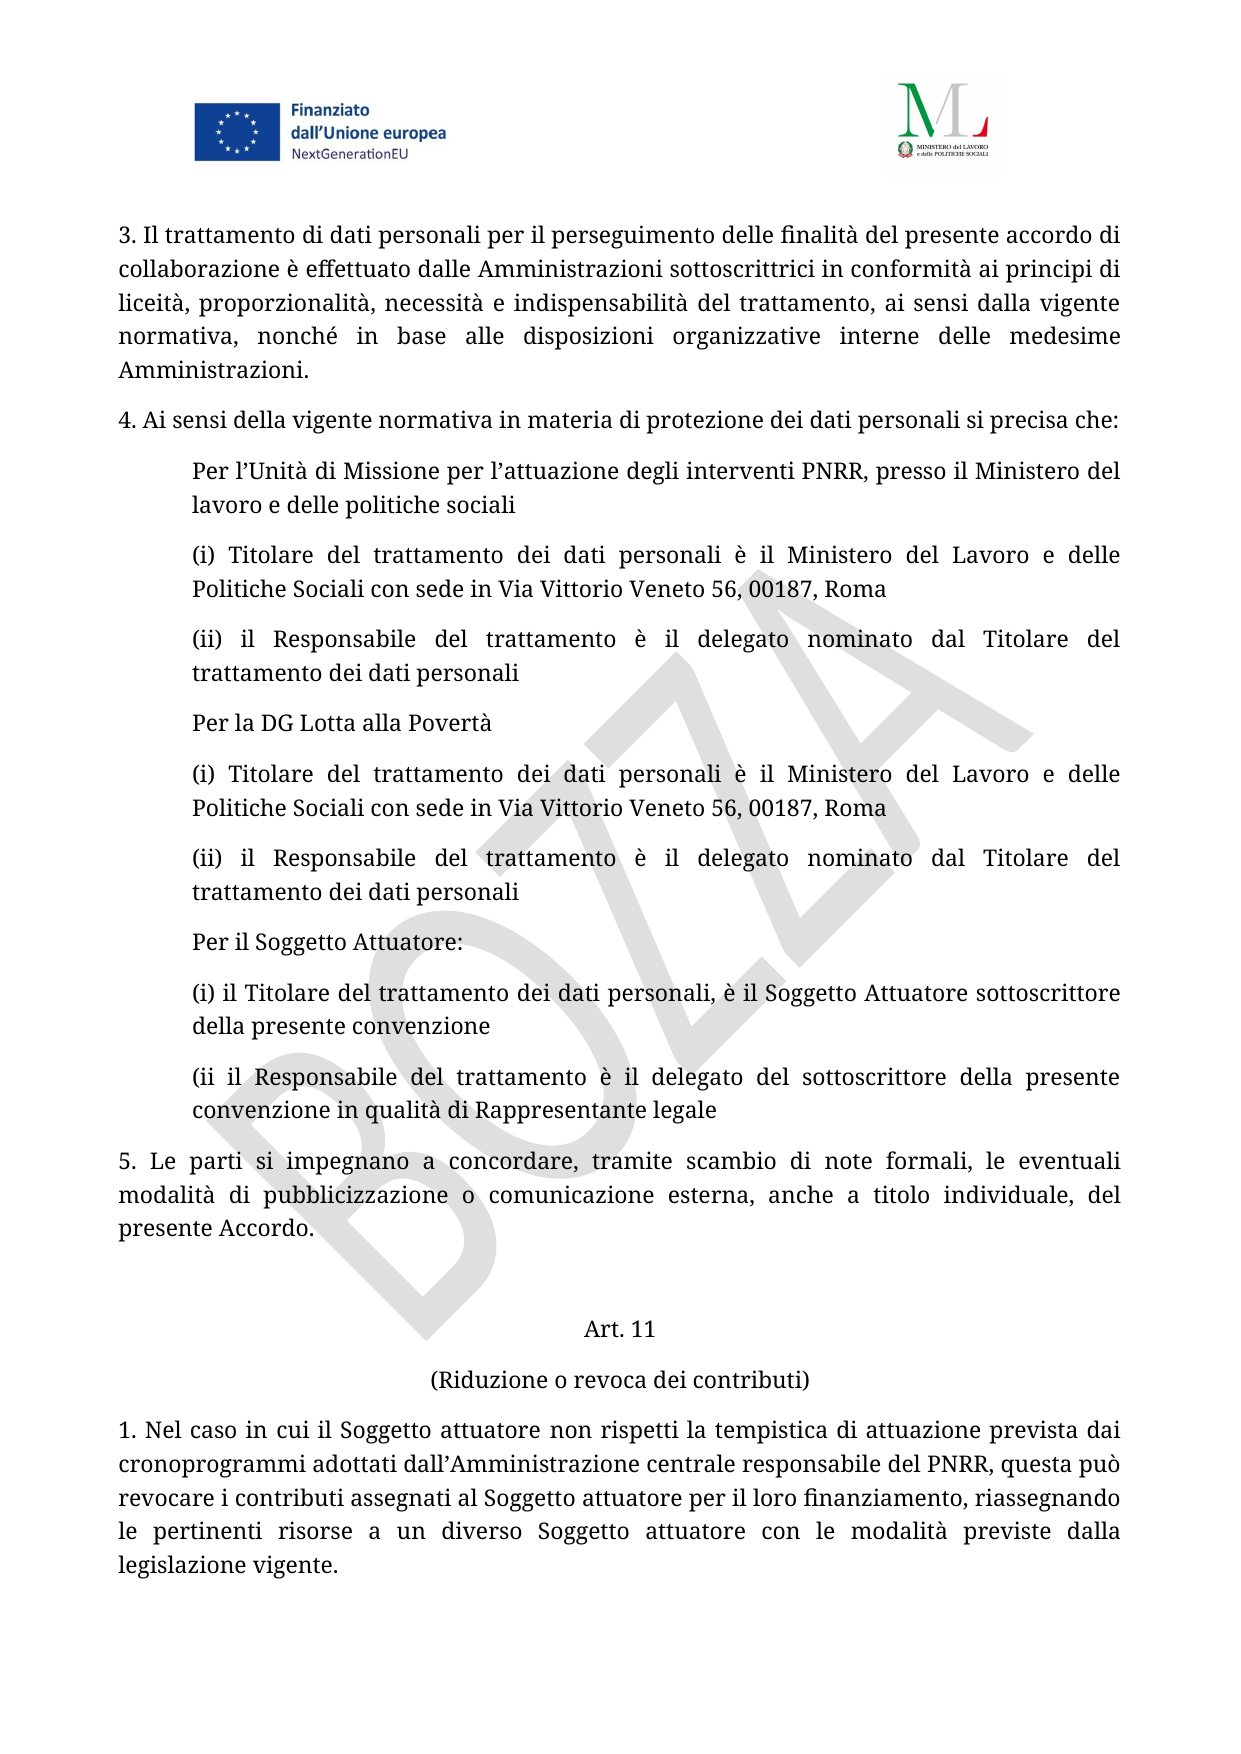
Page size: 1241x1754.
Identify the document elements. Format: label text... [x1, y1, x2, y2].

text Per l’Unità di Missione per l’attuazione degli interventi PNRR, presso il Ministero del lavoro e delle politiche sociali [192, 455, 1122, 520]
text (ii il Responsabile del trattamento è il delegato del sottoscrittore della presente convenzione in qualità di Rappresentante legale [192, 1061, 1122, 1126]
text (i) il Titolare del trattamento dei dati personali, è il Soggetto Attuatore sottoscrittore della presente convenzione [192, 976, 1122, 1041]
picture [193, 97, 453, 163]
text Per il Soggetto Attuatore: [192, 926, 1122, 957]
text (i) Titolare del trattamento dei dati personali è il Ministero del Lavoro e delle Politiche Sociali con sede in Via Vittorio Veneto 56, 00187, Roma [192, 539, 1122, 604]
text (ii) il Responsabile del trattamento è il delegato nominato dal Titolare del trattamento dei dati personali [192, 842, 1122, 907]
text 3. Il trattamento di dati personali per il perseguimento delle finalità del presente accordo di collaborazione è effettuato dalle Amministrazioni sottoscrittrici in conformità ai principi di liceità, proporzionalità, necessità e indispensabilità del trattamento, ai sensi dalla vigente normativa, nonché in base alle disposizioni organizzative interne delle medesime Amministrazioni. [118, 219, 1122, 385]
text (ii) il Responsabile del trattamento è il delegato nominato dal Titolare del trattamento dei dati personali [192, 623, 1122, 688]
picture [881, 73, 1007, 178]
text Art. 11 [118, 1313, 1122, 1344]
text 5. Le parti si impegnano a concordare, tramite scambio di note formali, le eventuali modalità di pubblicizzazione o comunicazione esterna, anche a titolo individuale, del presente Accordo. [118, 1145, 1122, 1243]
text (Riduzione o revoca dei contributi) [118, 1363, 1122, 1395]
text 1. Nel caso in cui il Soggetto attuatore non rispetti la tempistica di attuazione prevista dai cronoprogrammi adottati dall’Amministrazione centrale responsabile del PNRR, questa può revocare i contributi assegnati al Soggetto attuatore per il loro finanziamento, riassegnando le pertinenti risorse a un diverso Soggetto attuatore con le modalità previste dalla legislazione vigente. [118, 1414, 1122, 1580]
text (i) Titolare del trattamento dei dati personali è il Ministero del Lavoro e delle Politiche Sociali con sede in Via Vittorio Veneto 56, 00187, Roma [192, 758, 1122, 823]
text 4. Ai sensi della vigente normativa in materia di protezione dei dati personali si precisa che: [118, 404, 1122, 436]
text Per la DG Lotta alla Povertà [192, 707, 1122, 738]
